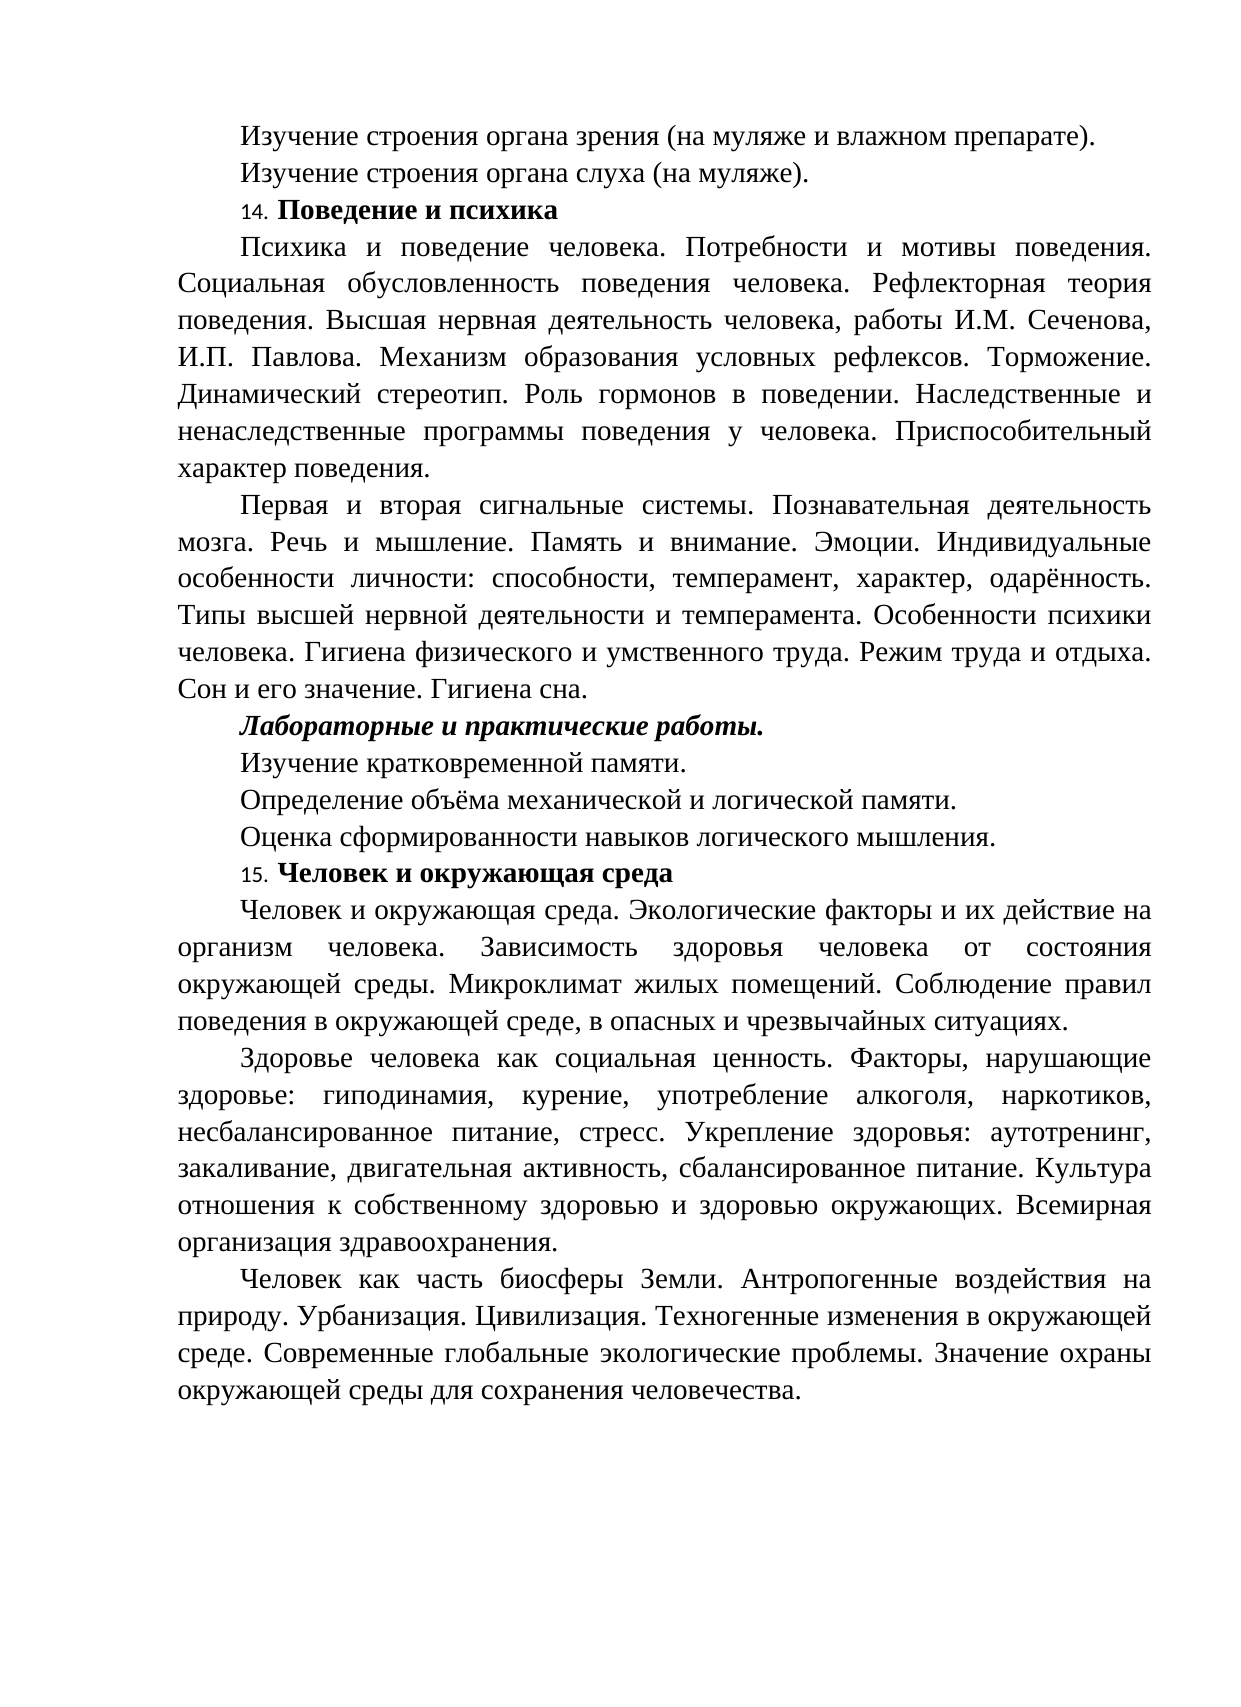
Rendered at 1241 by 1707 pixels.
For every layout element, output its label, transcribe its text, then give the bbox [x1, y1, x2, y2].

text Человек и окружающая среда. Экологические факторы и их действие на организм человека. Зависимость здоровья человека от состояния окружающей среды. Микроклимат жилых помещений. Соблюдение правил поведения в окружающей среде, в опасных и чрезвычайных ситуациях. [177, 892, 1152, 1037]
list Поведение и психика [240, 192, 1152, 225]
text Психика и поведение человека. Потребности и мотивы поведения. Социальная обусловленность поведения человека. Рефлекторная теория поведения. Высшая нервная деятельность человека, работы И.М. Сеченова, И.П. Павлова. Механизм образования условных рефлексов. Торможение. Динамический стереотип. Роль гормонов в поведении. Наследственные и ненаследственные программы поведения у человека. Приспособительный характер поведения. [177, 229, 1152, 483]
text Человек как часть биосферы Земли. Антропогенные воздействия на природу. Урбанизация. Цивилизация. Техногенные изменения в окружающей среде. Современные глобальные экологические проблемы. Значение охраны окружающей среды для сохранения человечества. [177, 1261, 1152, 1405]
text Изучение строения органа зрения (на муляже и влажном препарате). [177, 118, 1152, 152]
text Оценка сформированности навыков логического мышления. [177, 819, 1152, 852]
text Лабораторные и практические работы. [177, 708, 1152, 742]
list Человек и окружающая среда [240, 856, 1152, 889]
text Определение объёма механической и логической памяти. [177, 782, 1152, 815]
text Здоровье человека как социальная ценность. Факторы, нарушающие здоровье: гиподинамия, курение, употребление алкоголя, наркотиков, несбалансированное питание, стресс. Укрепление здоровья: аутотренинг, закаливание, двигательная активность, сбалансированное питание. Культура отношения к собственному здоровью и здоровью окружающих. Всемирная организация здравоохранения. [177, 1040, 1152, 1258]
text Первая и вторая сигнальные системы. Познавательная деятельность мозга. Речь и мышление. Память и внимание. Эмоции. Индивидуальные особенности личности: способности, темперамент, характер, одарённость. Типы высшей нервной деятельности и темперамента. Особенности психики человека. Гигиена физического и умственного труда. Режим труда и отдыха. Сон и его значение. Гигиена сна. [177, 487, 1152, 705]
text Изучение строения органа слуха (на муляже). [177, 155, 1152, 188]
text Изучение кратковременной памяти. [177, 745, 1152, 778]
